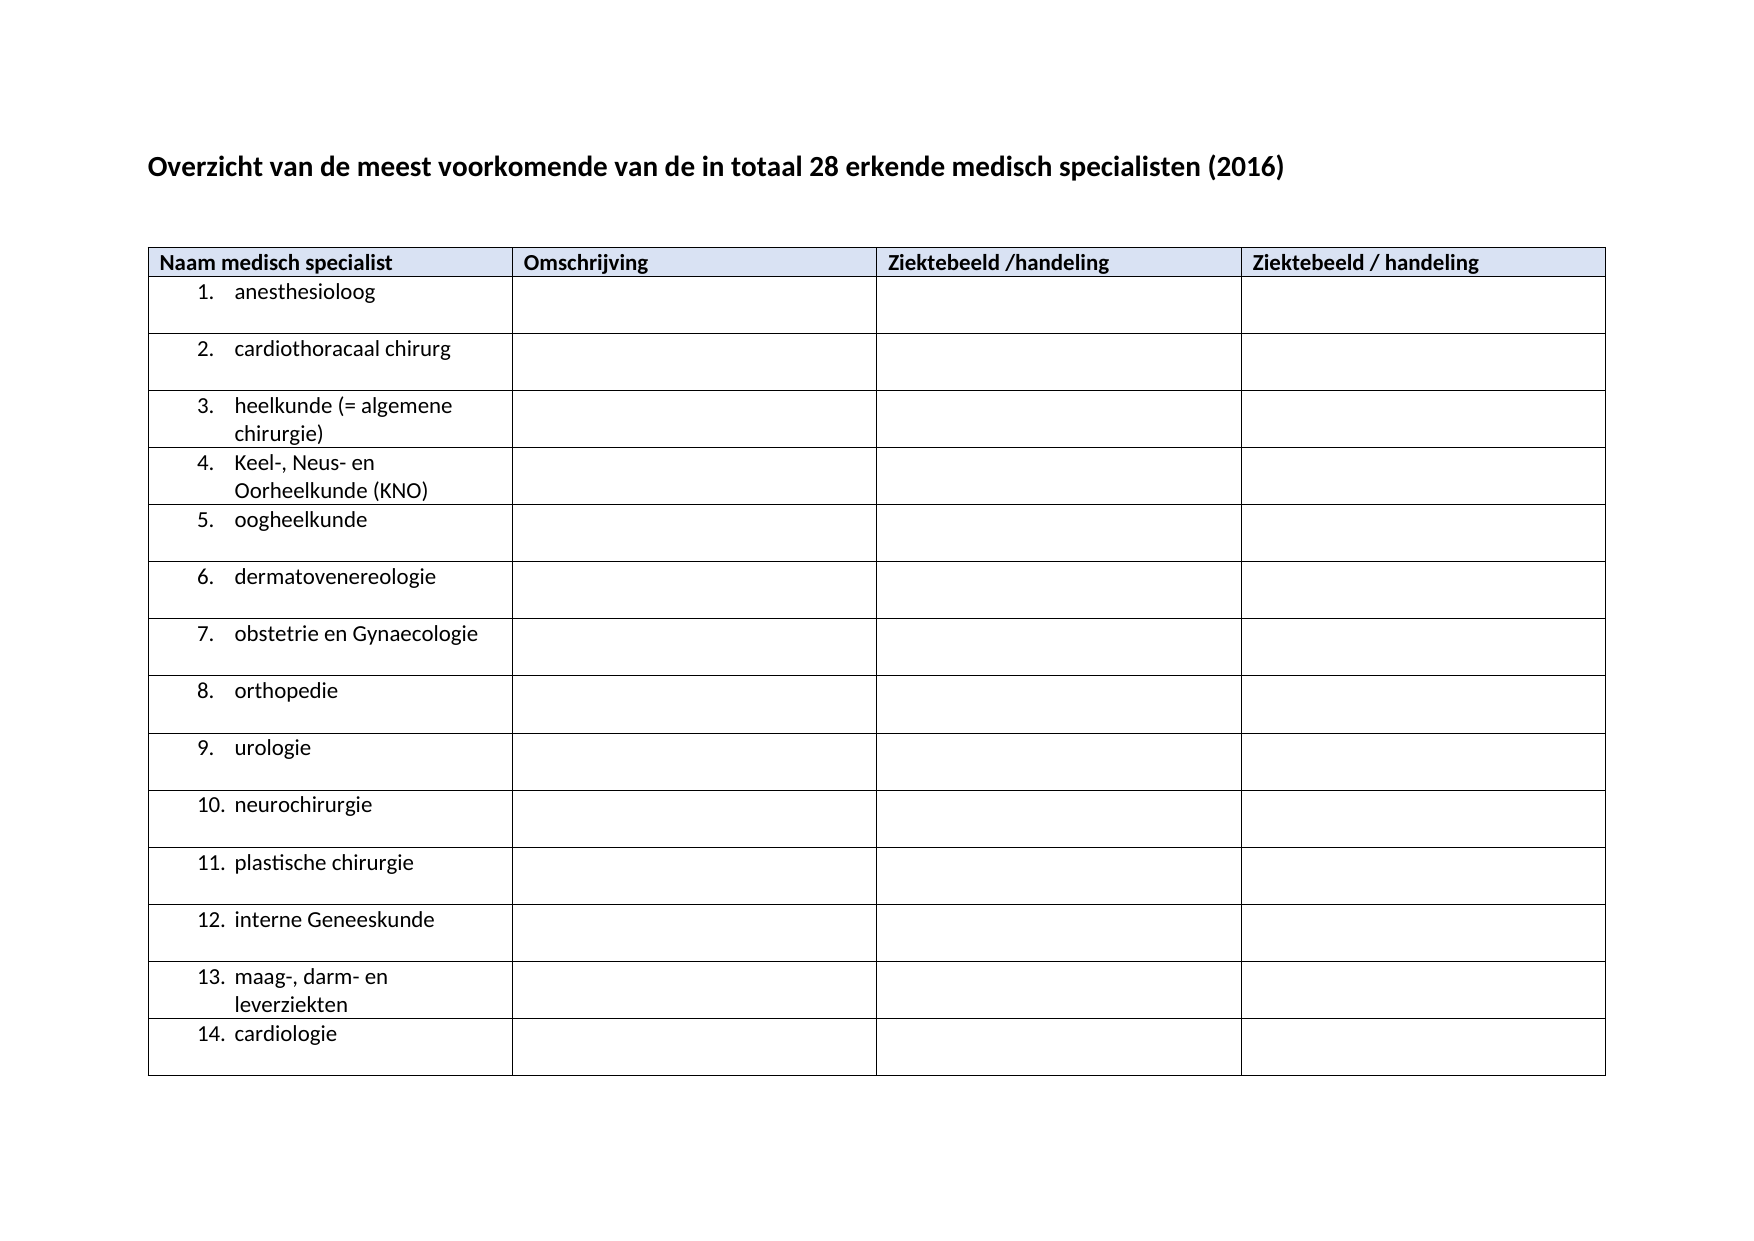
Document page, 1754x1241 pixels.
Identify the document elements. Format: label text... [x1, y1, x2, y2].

table_cell [877, 734, 1241, 789]
table_cell [1242, 848, 1605, 904]
table_header Omschrijving [513, 248, 876, 276]
table_cell [877, 562, 1241, 618]
table_cell [877, 962, 1241, 1018]
table_cell Keel-, Neus- en Oorheelkunde (KNO) [149, 448, 512, 504]
table_cell [513, 962, 876, 1018]
table_cell [877, 791, 1241, 847]
table_header Ziektebeeld /handeling [877, 248, 1241, 276]
table_cell interne Geneeskunde [149, 905, 512, 961]
table_cell [877, 277, 1241, 333]
table_cell [1242, 334, 1605, 390]
table_cell [1242, 619, 1605, 675]
table_cell [513, 334, 876, 390]
table_cell neurochirurgie [149, 791, 512, 847]
table_cell [513, 391, 876, 447]
table_cell [1242, 734, 1605, 789]
table_cell [513, 277, 876, 333]
table_cell urologie [149, 734, 512, 789]
table_cell anesthesioloog [149, 277, 512, 333]
table_cell [513, 1019, 876, 1075]
table_cell [877, 448, 1241, 504]
table_cell cardiologie [149, 1019, 512, 1075]
table_cell [877, 676, 1241, 732]
table_cell [1242, 505, 1605, 561]
table_cell [877, 505, 1241, 561]
table_cell [1242, 905, 1605, 961]
table_cell [1242, 448, 1605, 504]
table_cell [513, 562, 876, 618]
table_cell [513, 734, 876, 789]
table_cell [513, 848, 876, 904]
text Overzicht van de meest voorkomende van de in totaal 28 erkende medisch specialisten (2016) [148, 148, 1606, 183]
table_cell heelkunde (= algemene chirurgie) [149, 391, 512, 447]
table_cell dermatovenereologie [149, 562, 512, 618]
table_cell obstetrie en Gynaecologie [149, 619, 512, 675]
table_cell [877, 391, 1241, 447]
table_cell [877, 334, 1241, 390]
table_cell [1242, 277, 1605, 333]
table_cell [1242, 791, 1605, 847]
table_cell plastische chirurgie [149, 848, 512, 904]
table_cell [877, 1019, 1241, 1075]
table_cell [1242, 562, 1605, 618]
table_header Ziektebeeld / handeling [1242, 248, 1605, 276]
table_cell [1242, 1019, 1605, 1075]
table_cell cardiothoracaal chirurg [149, 334, 512, 390]
table_cell maag-, darm- en leverziekten [149, 962, 512, 1018]
table_cell [513, 791, 876, 847]
table_cell [513, 905, 876, 961]
table_cell [877, 619, 1241, 675]
table_cell oogheelkunde [149, 505, 512, 561]
table_cell [1242, 391, 1605, 447]
table_cell [513, 505, 876, 561]
table_cell [513, 619, 876, 675]
table_header Naam medisch specialist [149, 248, 512, 276]
table_cell orthopedie [149, 676, 512, 732]
table_cell [513, 676, 876, 732]
table_cell [1242, 962, 1605, 1018]
table_cell [877, 848, 1241, 904]
table_cell [877, 905, 1241, 961]
table_cell [513, 448, 876, 504]
table_cell [1242, 676, 1605, 732]
